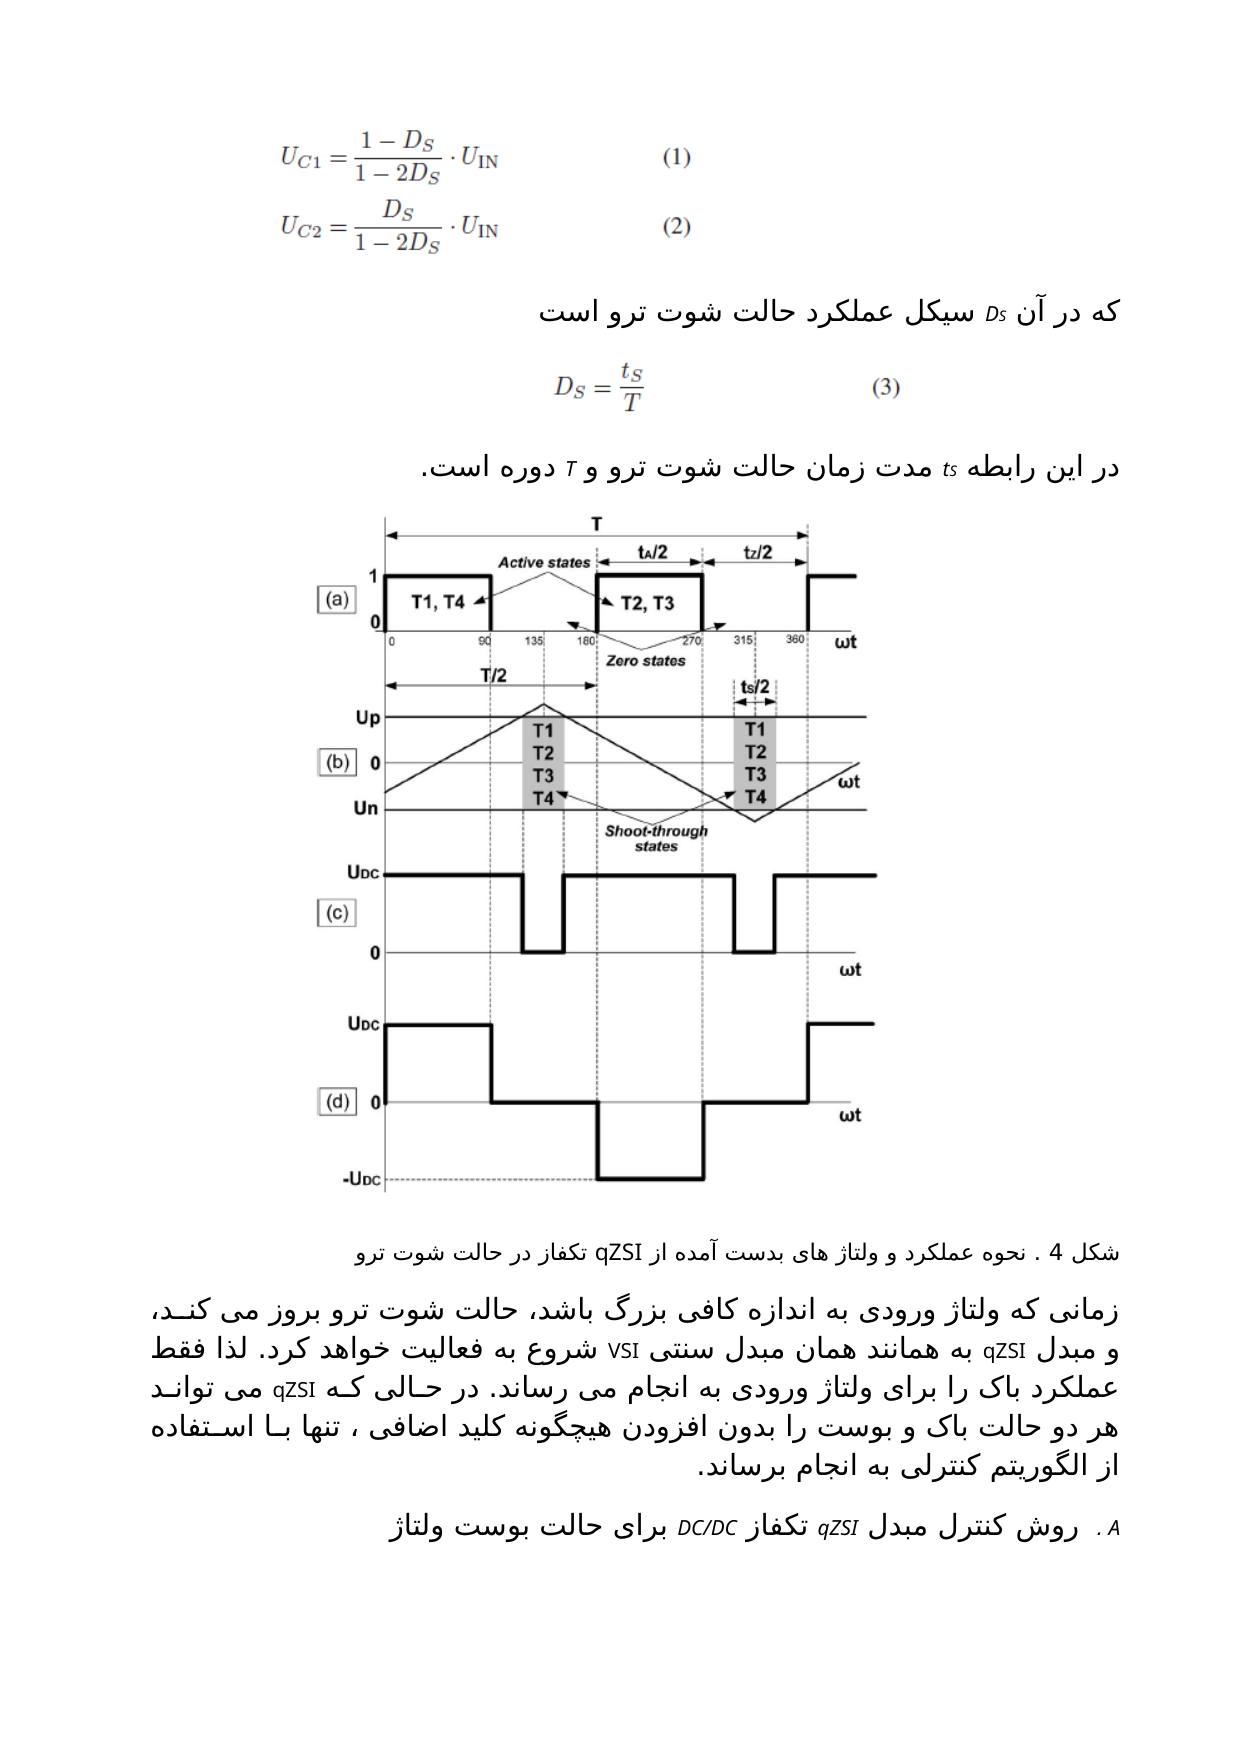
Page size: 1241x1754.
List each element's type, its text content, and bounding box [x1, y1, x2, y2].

text که در آن DS سیکل عملکرد حالت شوت ترو است [150, 294, 1120, 328]
picture [307, 508, 889, 1210]
text A . روش کنترل مبدل qZSI تکفاز DC/DC برای حالت بوست ولتاژ [150, 1508, 1120, 1542]
text زمانی که ولتاژ ورودی به اندازه کافی بزرگ باشد، حالت شوت ترو بروز می کند، و مبدل qZSI به همانند همان مبدل سنتی VSI شروع به فعالیت خواهد کرد. لذا فقط عملکرد باک را برای ولتاژ ورودی به انجام می رساند. در حالی که qZSI می تواند هر دو حالت باک و بوست را بدون افزودن هیچگونه کلید اضافی ، تنها با استفاده از الگوریتم کنترلی به انجام برساند. [150, 1293, 1120, 1482]
text شکل 4 . نحوه عملکرد و ولتاژ های بدست آمده از qZSI تکفاز در حالت شوت ترو [150, 1236, 1120, 1267]
text در این رابطه tS مدت زمان حالت شوت ترو و T دوره است. [150, 449, 1120, 483]
picture [545, 354, 907, 424]
picture [278, 120, 694, 269]
